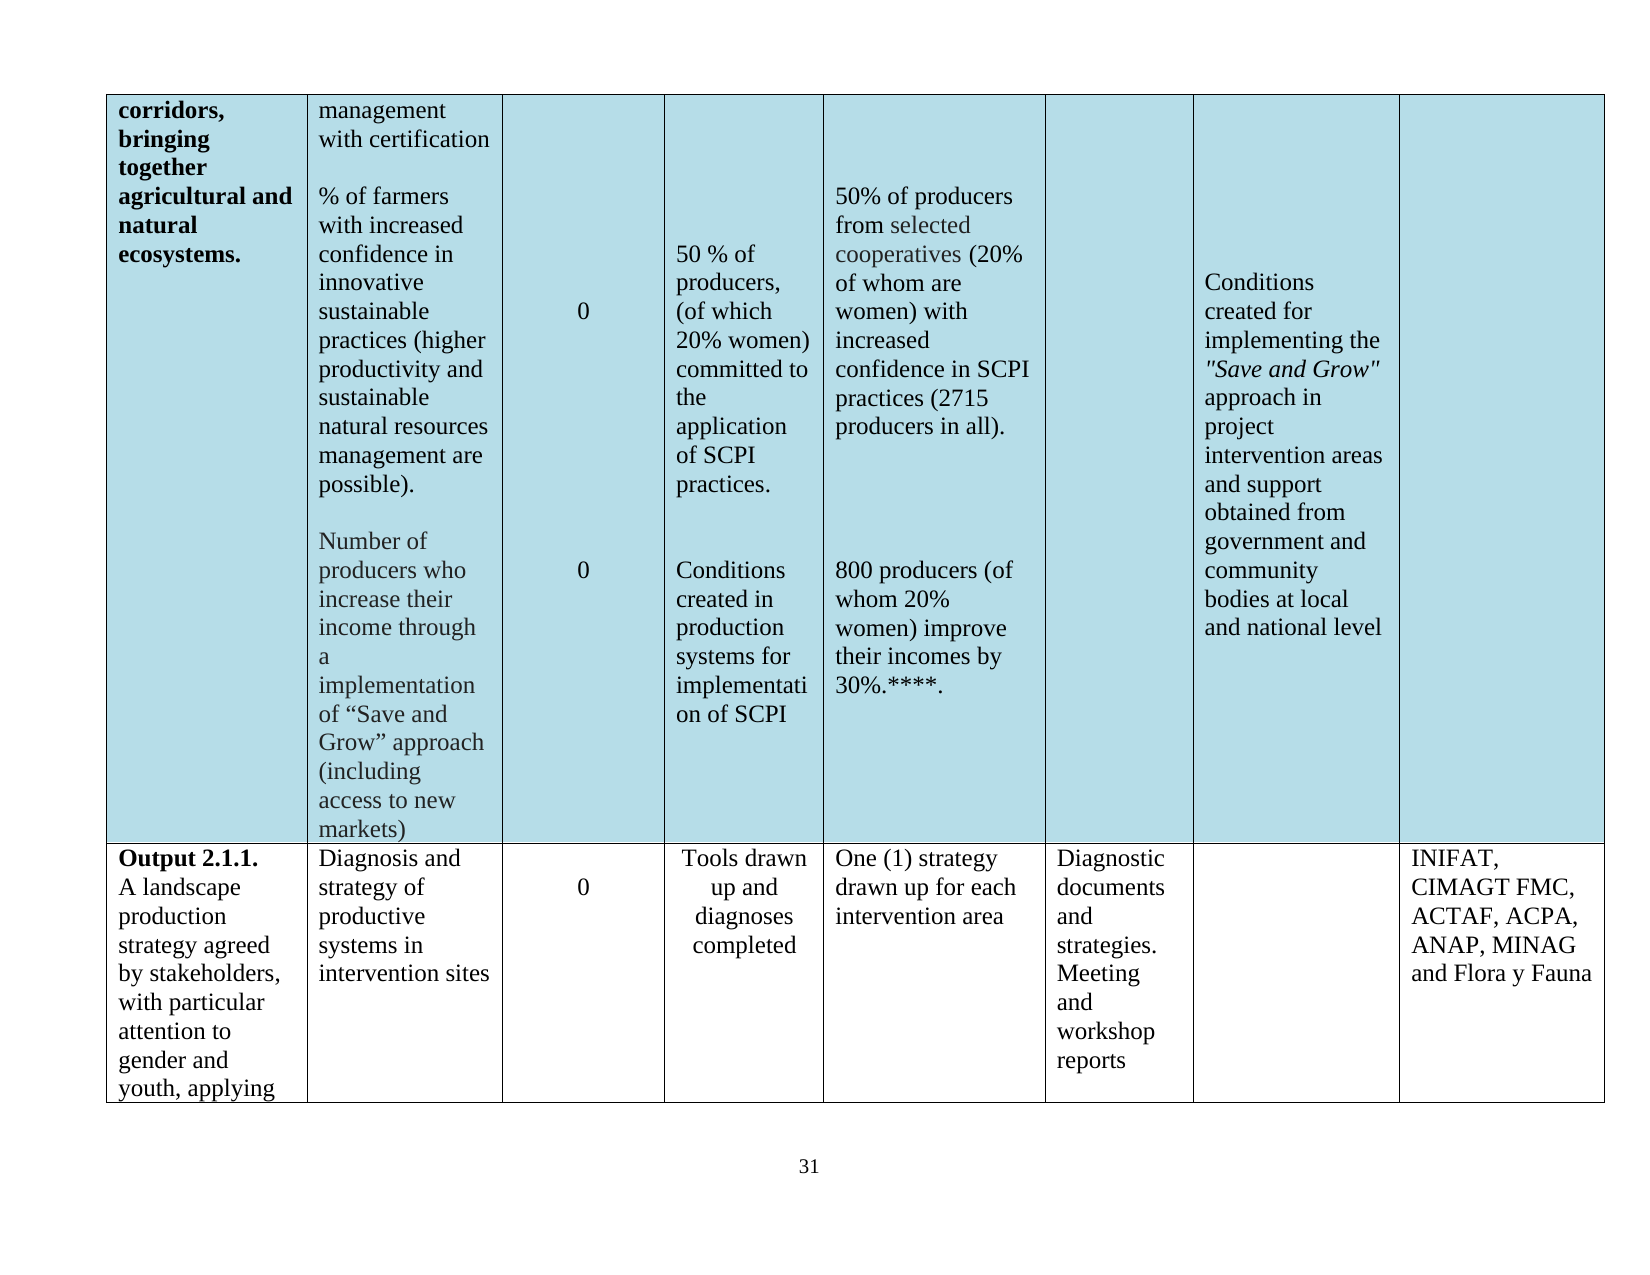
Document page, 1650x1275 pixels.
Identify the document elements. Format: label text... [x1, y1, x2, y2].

table_cell [1194, 844, 1399, 1102]
table_cell 0 0 0 [503, 95, 664, 842]
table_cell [107, 95, 307, 842]
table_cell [1400, 844, 1604, 1102]
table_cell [824, 95, 1045, 842]
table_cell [107, 844, 307, 1102]
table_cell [1046, 844, 1193, 1102]
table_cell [1194, 95, 1399, 842]
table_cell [308, 95, 502, 842]
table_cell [824, 844, 1045, 1102]
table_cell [308, 844, 502, 1102]
table_cell [1400, 95, 1604, 842]
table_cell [665, 844, 823, 1102]
table_cell [1046, 95, 1193, 842]
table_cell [665, 95, 823, 842]
table_cell 0 [503, 844, 664, 1102]
